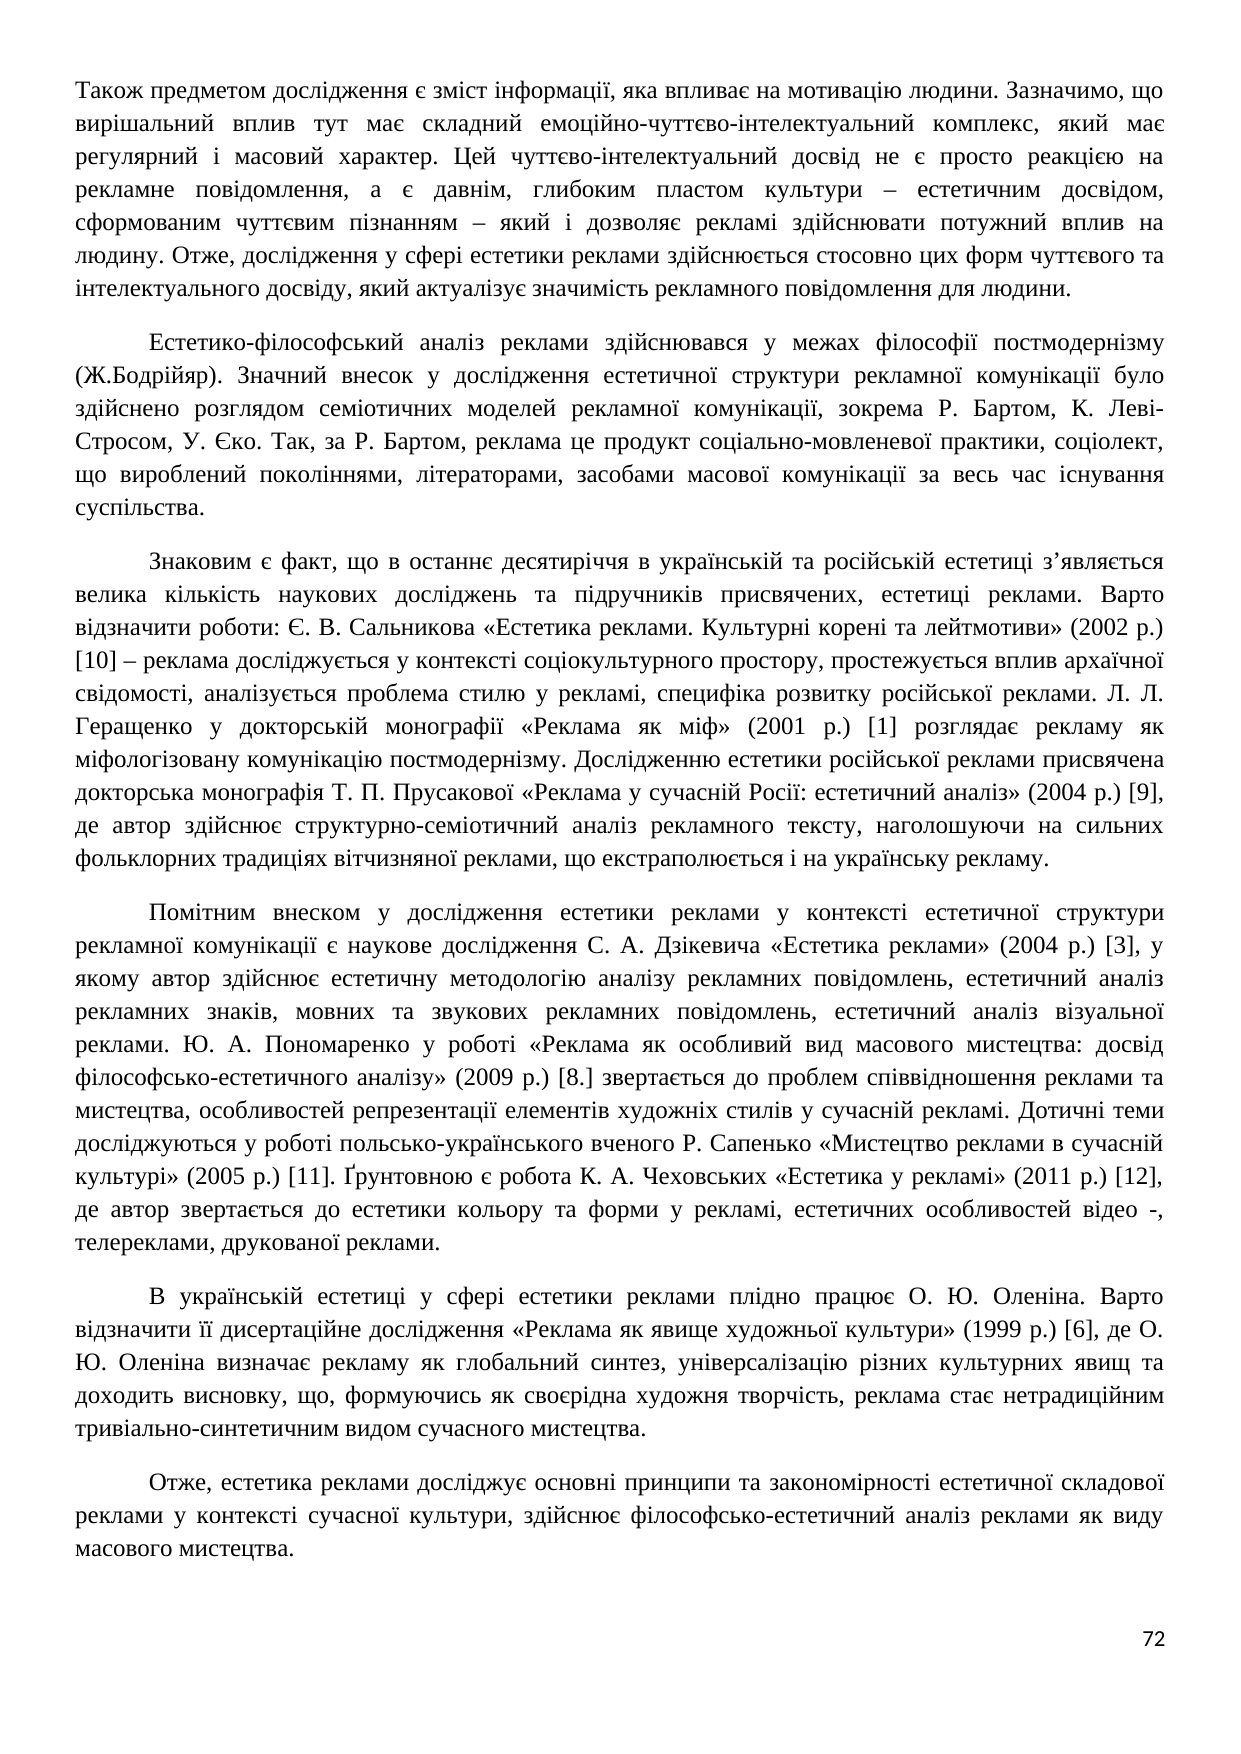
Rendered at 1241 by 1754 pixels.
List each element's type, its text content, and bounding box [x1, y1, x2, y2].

text Естетико-філософський аналіз реклами здійснювався у межах філософії постмодернізму (Ж.Бодрійяр). Значний внесок у дослідження естетичної структури рекламної комунікації було здійснено розглядом семіотичних моделей рекламної комунікації, зокрема Р. Бартом, К. Леві-Стросом, У. Єко. Так, за Р. Бартом, реклама це продукт соціально-мовленевої практики, соціолект, що вироблений поколіннями, літераторами, засобами масової комунікації за весь час існування суспільства. [75, 327, 1165, 521]
text Отже, естетика реклами досліджує основні принципи та закономірності естетичної складової реклами у контексті сучасної культури, здійснює філософсько-естетичний аналіз реклами як виду масового мистецтва. [75, 1467, 1165, 1562]
text В українській естетиці у сфері естетики реклами плідно працює О. Ю. Оленіна. Варто відзначити її дисертаційне дослідження «Реклама як явище художньої культури» (1999 р.) [6], де О. Ю. Оленіна визначає рекламу як глобальний синтез, універсалізацію різних культурних явищ та доходить висновку, що, формуючись як своєрідна художня творчість, реклама стає нетрадиційним тривіально-синтетичним видом сучасного мистецтва. [75, 1281, 1165, 1442]
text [75, 75, 1165, 302]
text Помітним внеском у дослідження естетики реклами у контексті естетичної структури рекламної комунікації є наукове дослідження С. А. Дзікевича «Естетика реклами» (2004 р.) [3], у якому автор здійснює естетичну методологію аналізу рекламних повідомлень, естетичний аналіз рекламних знаків, мовних та звукових рекламних повідомлень, естетичний аналіз візуальної реклами. Ю. А. Пономаренко у роботі «Реклама як особливий вид масового мистецтва: досвід філософсько-естетичного аналізу» (2009 р.) [8.] звертається до проблем співвідношення реклами та мистецтва, особливостей репрезентації елементів художніх стилів у сучасній рекламі. Дотичні теми досліджуються у роботі польсько-українського вченого Р. Сапенько «Мистецтво реклами в сучасній культурі» (2005 р.) [11]. Ґрунтовною є робота К. А. Чеховських «Естетика у рекламі» (2011 р.) [12], де автор звертається до естетики кольору та форми у рекламі, естетичних особливостей відео -, телереклами, друкованої реклами. [75, 897, 1165, 1256]
text Знаковим є факт, що в останнє десятиріччя в українській та російській естетиці з’являється велика кількість наукових досліджень та підручників присвячених, естетиці реклами. Варто відзначити роботи: Є. В. Сальникова «Естетика реклами. Культурні корені та лейтмотиви» (2002 р.) [10] – реклама досліджується у контексті соціокультурного простору, простежується вплив архаїчної свідомості, аналізується проблема стилю у рекламі, специфіка розвитку російської реклами. Л. Л. Геращенко у докторській монографії «Реклама як міф» (2001 р.) [1] розглядає рекламу як міфологізовану комунікацію постмодернізму. Дослідженню естетики російської реклами присвячена докторська монографія Т. П. Прусакової «Реклама у сучасній Росії: естетичний аналіз» (2004 р.) [9], де автор здійснює структурно-семіотичний аналіз рекламного тексту, наголошуючи на сильних фольклорних традиціях вітчизняної реклами, що екстраполюється і на українську рекламу. [75, 546, 1165, 872]
